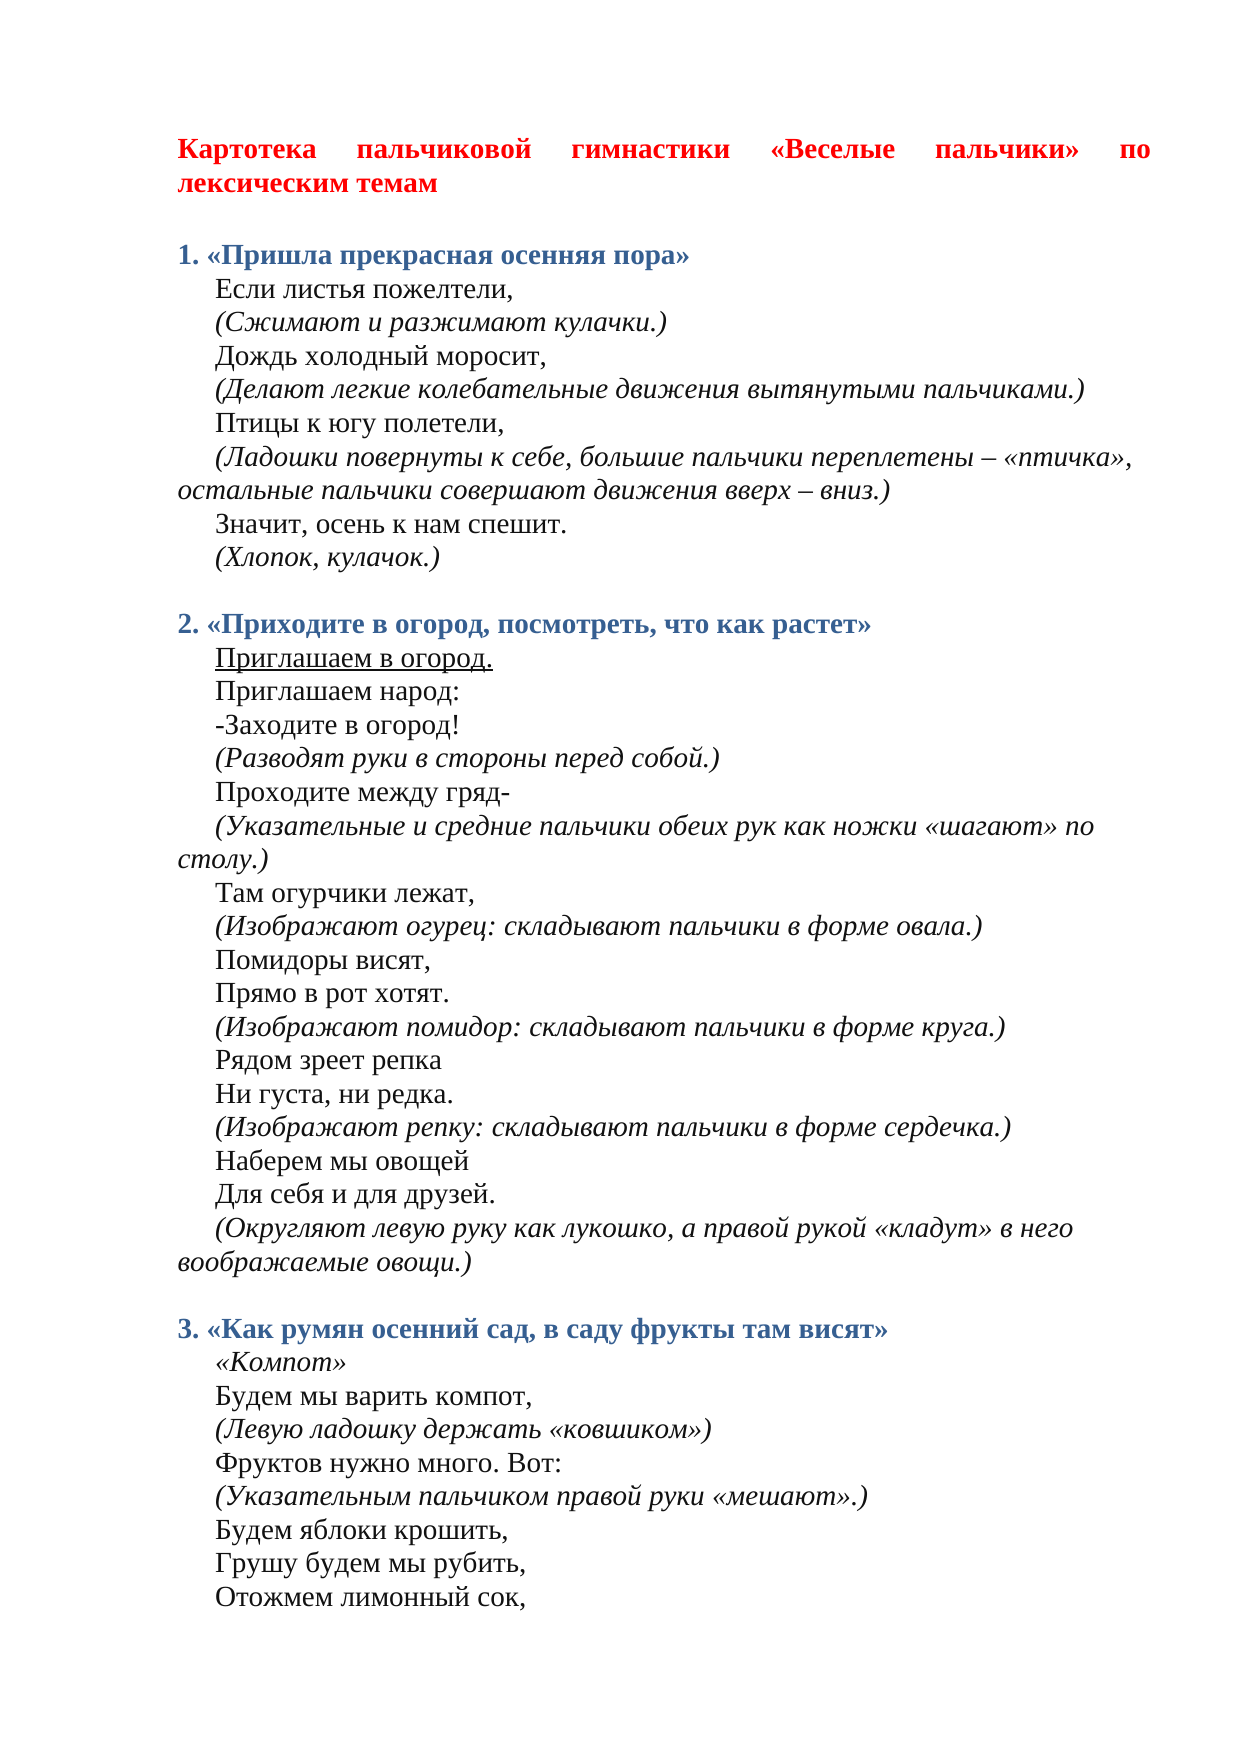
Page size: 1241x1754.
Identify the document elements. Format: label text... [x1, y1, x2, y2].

text Будем мы варить компот, [177, 1378, 1152, 1411]
text (Указательные и средние пальчики обеих рук как ножки «шагают» по столу.) [177, 808, 1152, 875]
text Для себя и для друзей. [177, 1177, 1152, 1210]
text Птицы к югу полетели, [177, 405, 1152, 439]
text (Округляют левую руку как лукошко, а правой рукой «кладут» в него воображаемые овощи.) [177, 1210, 1152, 1277]
text (Ладошки повернуты к себе, большие пальчики переплетены – «птичка», остальные пальчики совершают движения вверх – вниз.) [177, 439, 1152, 506]
text (Изображают репку: складывают пальчики в форме сердечка.) [177, 1109, 1152, 1143]
text (Делают легкие колебательные движения вытянутыми пальчиками.) [177, 372, 1152, 405]
text -Заходите в огород! [177, 707, 1152, 741]
text Грушу будем мы рубить, [177, 1546, 1152, 1579]
text Дождь холодный моросит, [177, 338, 1152, 372]
text Наберем мы овощей [177, 1143, 1152, 1177]
text «Компот» [177, 1344, 1152, 1378]
text Значит, осень к нам спешит. [177, 506, 1152, 539]
text (Изображают помидор: складывают пальчики в форме круга.) [177, 1009, 1152, 1042]
text Там огурчики лежат, [177, 875, 1152, 908]
subtitle Картотека пальчиковой гимнастики «Веселые пальчики» по лексическим темам [177, 131, 1152, 198]
text 2. «Приходите в огород, посмотреть, что как растет» [177, 606, 1152, 640]
text Рядом зреет репка [177, 1042, 1152, 1076]
text Приглашаем в огород. [177, 640, 1152, 673]
text Помидоры висят, [177, 942, 1152, 975]
text Проходите между гряд- [177, 774, 1152, 808]
text Отожмем лимонный сок, [177, 1579, 1152, 1613]
text (Разводят руки в стороны перед собой.) [177, 741, 1152, 774]
text (Сжимают и разжимают кулачки.) [177, 304, 1152, 338]
text Ни густа, ни редка. [177, 1076, 1152, 1109]
text (Указательным пальчиком правой руки «мешают».) [177, 1478, 1152, 1512]
text Если листья пожелтели, [177, 271, 1152, 304]
text Будем яблоки крошить, [177, 1512, 1152, 1546]
text Прямо в рот хотят. [177, 975, 1152, 1009]
text (Левую ладошку держать «ковшиком») [177, 1411, 1152, 1445]
text (Хлопок, кулачок.) [177, 539, 1152, 573]
text Приглашаем народ: [177, 673, 1152, 707]
text Фруктов нужно много. Вот: [177, 1445, 1152, 1478]
text 3. «Как румян осенний сад, в саду фрукты там висят» [177, 1311, 1152, 1344]
text 1. «Пришла прекрасная осенняя пора» [177, 237, 1152, 271]
text (Изображают огурец: складывают пальчики в форме овала.) [177, 908, 1152, 942]
